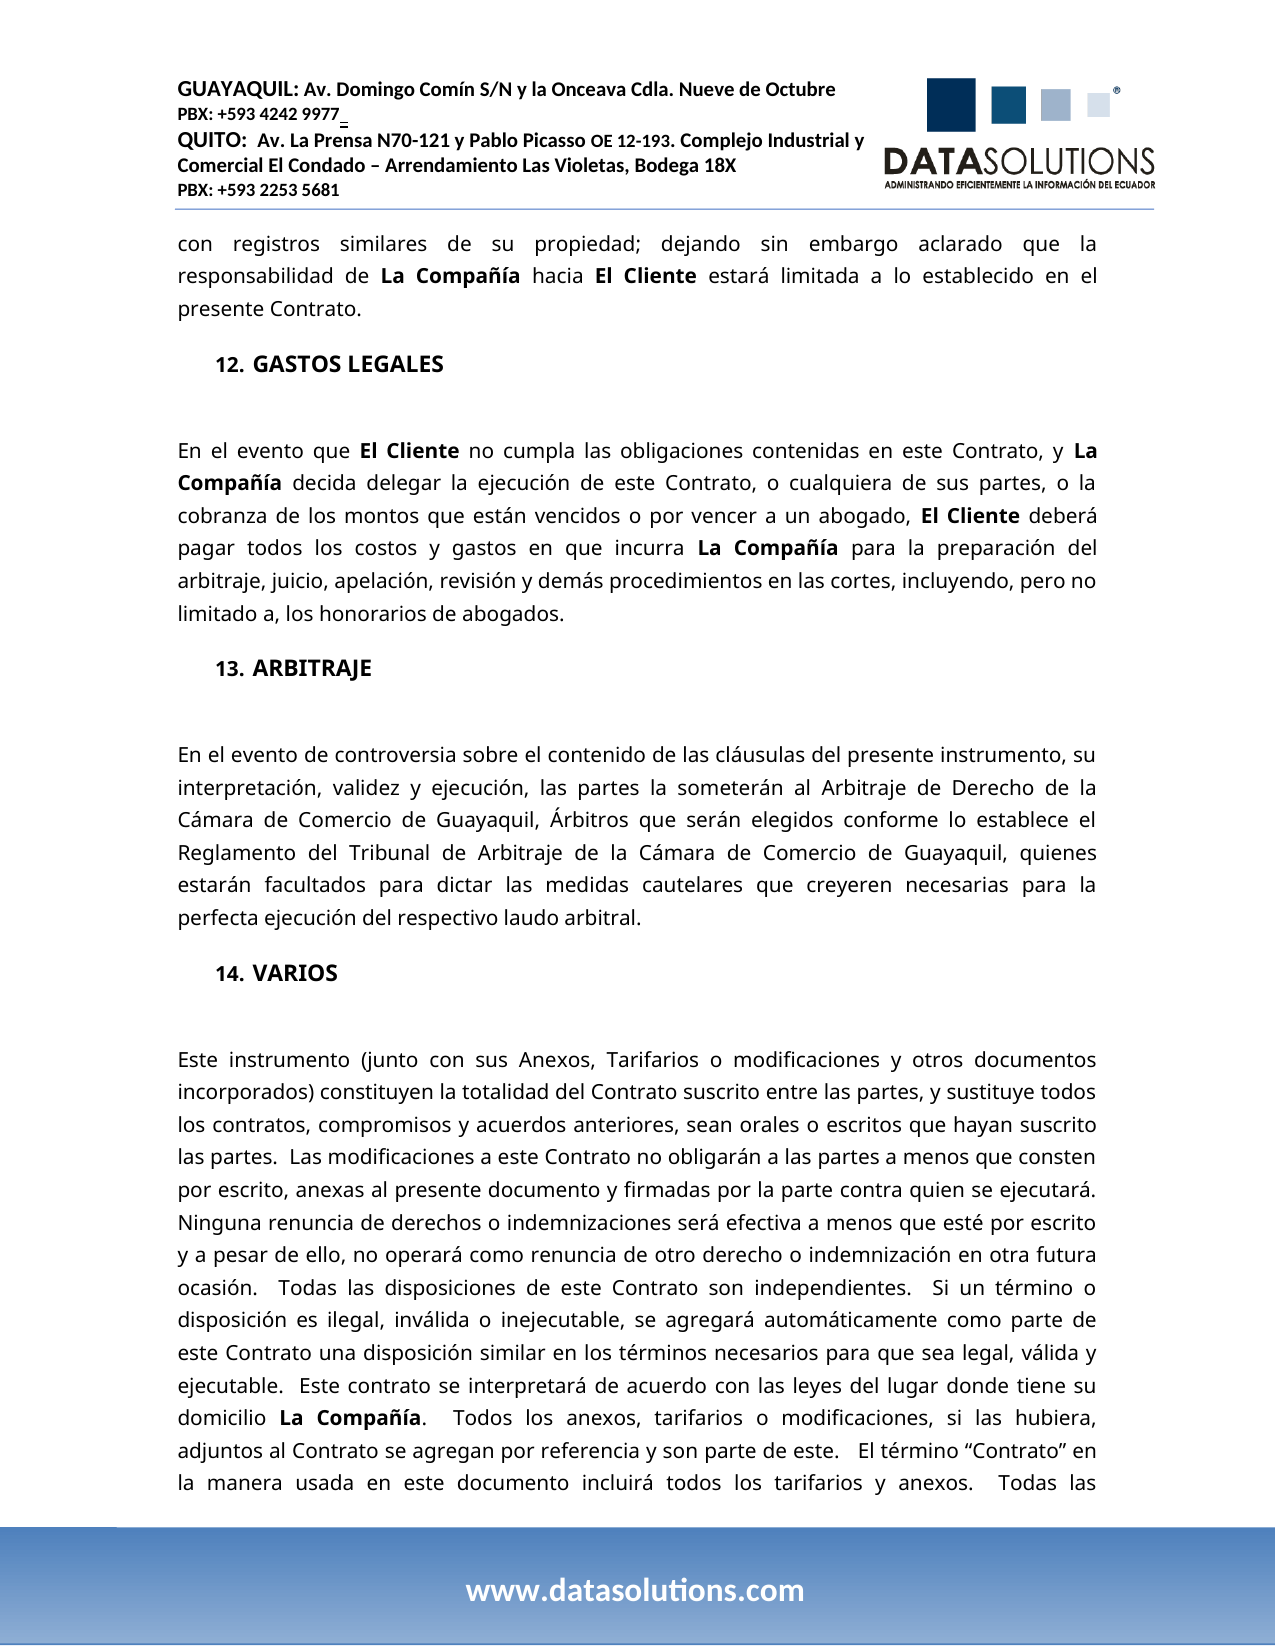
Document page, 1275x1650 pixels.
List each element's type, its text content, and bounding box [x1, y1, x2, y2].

list VARIOS [215, 957, 1098, 988]
list ARBITRAJE [215, 652, 1098, 683]
list GASTOS LEGALES [215, 348, 1098, 379]
text En el evento que El Cliente no cumpla las obligaciones contenidas en este Contrato, y La Compañía decida delegar la ejecución de este Contrato, o cualquiera de sus partes, o la cobranza de los montos que están vencidos o por vencer a un abogado, El Cliente deberá pagar todos los costos y gastos en que incurra La Compañía para la preparación del arbitraje, juicio, apelación, revisión y demás procedimientos en las cortes, incluyendo, pero no limitado a, los honorarios de abogados. [177, 436, 1098, 627]
picture [882, 73, 1157, 193]
text En el evento de controversia sobre el contenido de las cláusulas del presente instrumento, su interpretación, validez y ejecución, las partes la someterán al Arbitraje de Derecho de la Cámara de Comercio de Guayaquil, Árbitros que serán elegidos conforme lo establece el Reglamento del Tribunal de Arbitraje de la Cámara de Comercio de Guayaquil, quienes estarán facultados para dictar las medidas cautelares que creyeren necesarias para la perfecta ejecución del respectivo laudo arbitral. [177, 740, 1098, 932]
